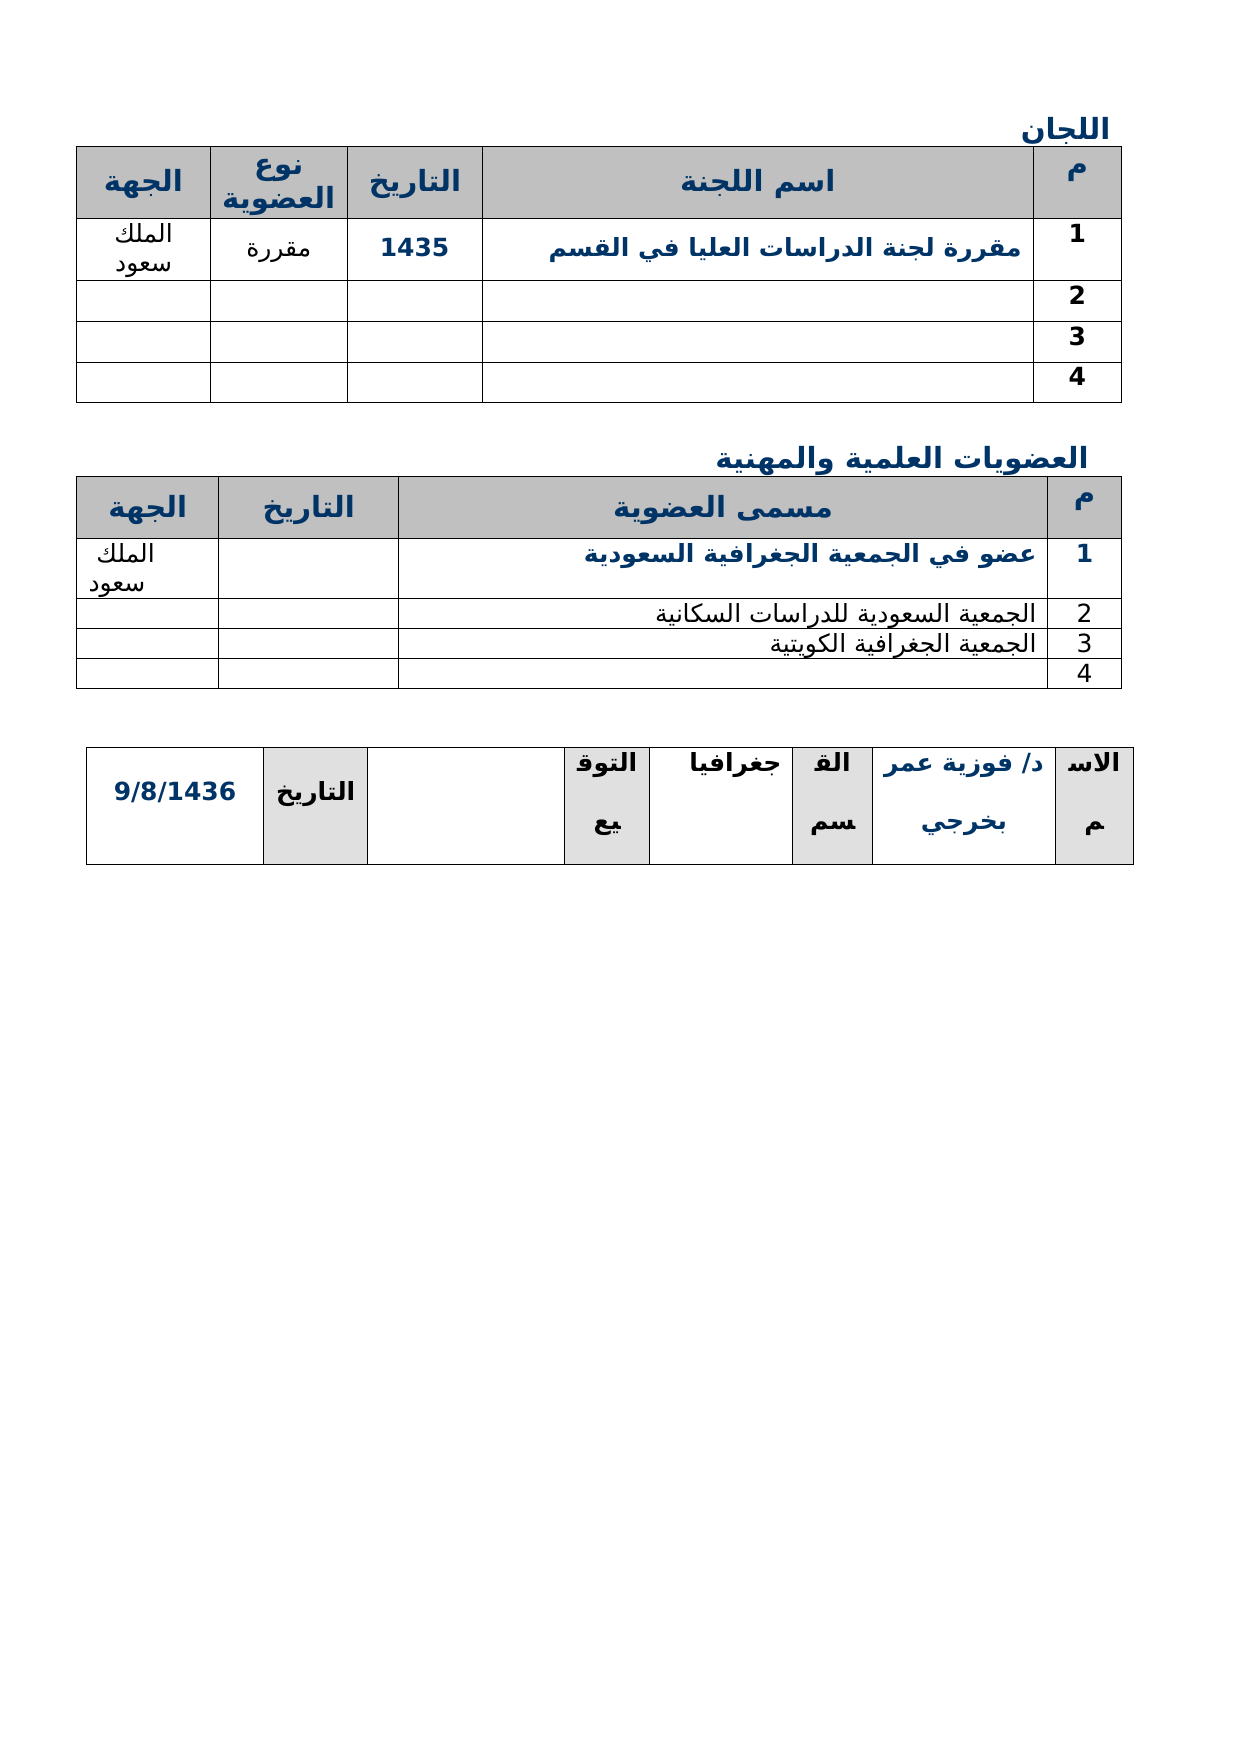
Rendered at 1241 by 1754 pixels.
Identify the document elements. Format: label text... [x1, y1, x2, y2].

table_cell [77, 629, 218, 658]
text اللجان [109, 112, 1110, 146]
table_header [368, 748, 564, 864]
table_cell مقررة لجنة الدراسات العليا في القسم [483, 219, 1033, 280]
table_cell الملك سعود [77, 539, 218, 598]
table_header التوقيع [565, 748, 649, 864]
table_cell [483, 322, 1033, 362]
table_cell [219, 599, 398, 628]
table_header م [1034, 147, 1121, 218]
table_header مسمى العضوية [399, 477, 1047, 538]
table_cell [219, 629, 398, 658]
table_header التاريخ [348, 147, 482, 218]
table_cell [219, 659, 398, 688]
table_cell 1 [1048, 539, 1121, 598]
table_cell 3 [1048, 629, 1121, 658]
table_cell [211, 281, 347, 321]
table_cell [211, 363, 347, 402]
table_header القسم [793, 748, 872, 864]
table_cell مقررة [211, 219, 347, 280]
table_cell [348, 281, 482, 321]
table_cell [77, 363, 210, 402]
table_cell [483, 363, 1033, 402]
table_cell [219, 539, 398, 598]
table_header م [1048, 477, 1121, 538]
table_header التاريخ [219, 477, 398, 538]
table_cell [77, 599, 218, 628]
table_header التاريخ [264, 748, 367, 864]
table_cell [348, 363, 482, 402]
table_header 9/8/1436 [87, 748, 263, 864]
table_cell [77, 322, 210, 362]
text العضويات العلمية والمهنية [109, 442, 1110, 476]
table_cell [483, 281, 1033, 321]
table_cell [399, 659, 1047, 688]
table_cell 3 [1034, 322, 1121, 362]
table_cell 4 [1034, 363, 1121, 402]
table_cell [211, 322, 347, 362]
table_cell عضو في الجمعية الجغرافية السعودية [399, 539, 1047, 598]
table_cell 1 [1034, 219, 1121, 280]
table_header الاسم [1056, 748, 1133, 864]
table_cell [348, 322, 482, 362]
table_cell [77, 281, 210, 321]
table_cell الجمعية الجغرافية الكويتية [399, 629, 1047, 658]
table_header اسم اللجنة [483, 147, 1033, 218]
table_cell الجمعية السعودية للدراسات السكانية [399, 599, 1047, 628]
table_header الجهة [77, 477, 218, 538]
table_header جغرافيا [650, 748, 792, 864]
table_header نوع العضوية [211, 147, 347, 218]
table_cell 2 [1034, 281, 1121, 321]
table_cell 2 [1048, 599, 1121, 628]
table_cell الملك سعود [77, 219, 210, 280]
table_cell 4 [1048, 659, 1121, 688]
table_cell [77, 659, 218, 688]
table_header د/ فوزية عمر بخرجي [873, 748, 1055, 864]
table_cell 1435 [348, 219, 482, 280]
table_header الجهة [77, 147, 210, 218]
